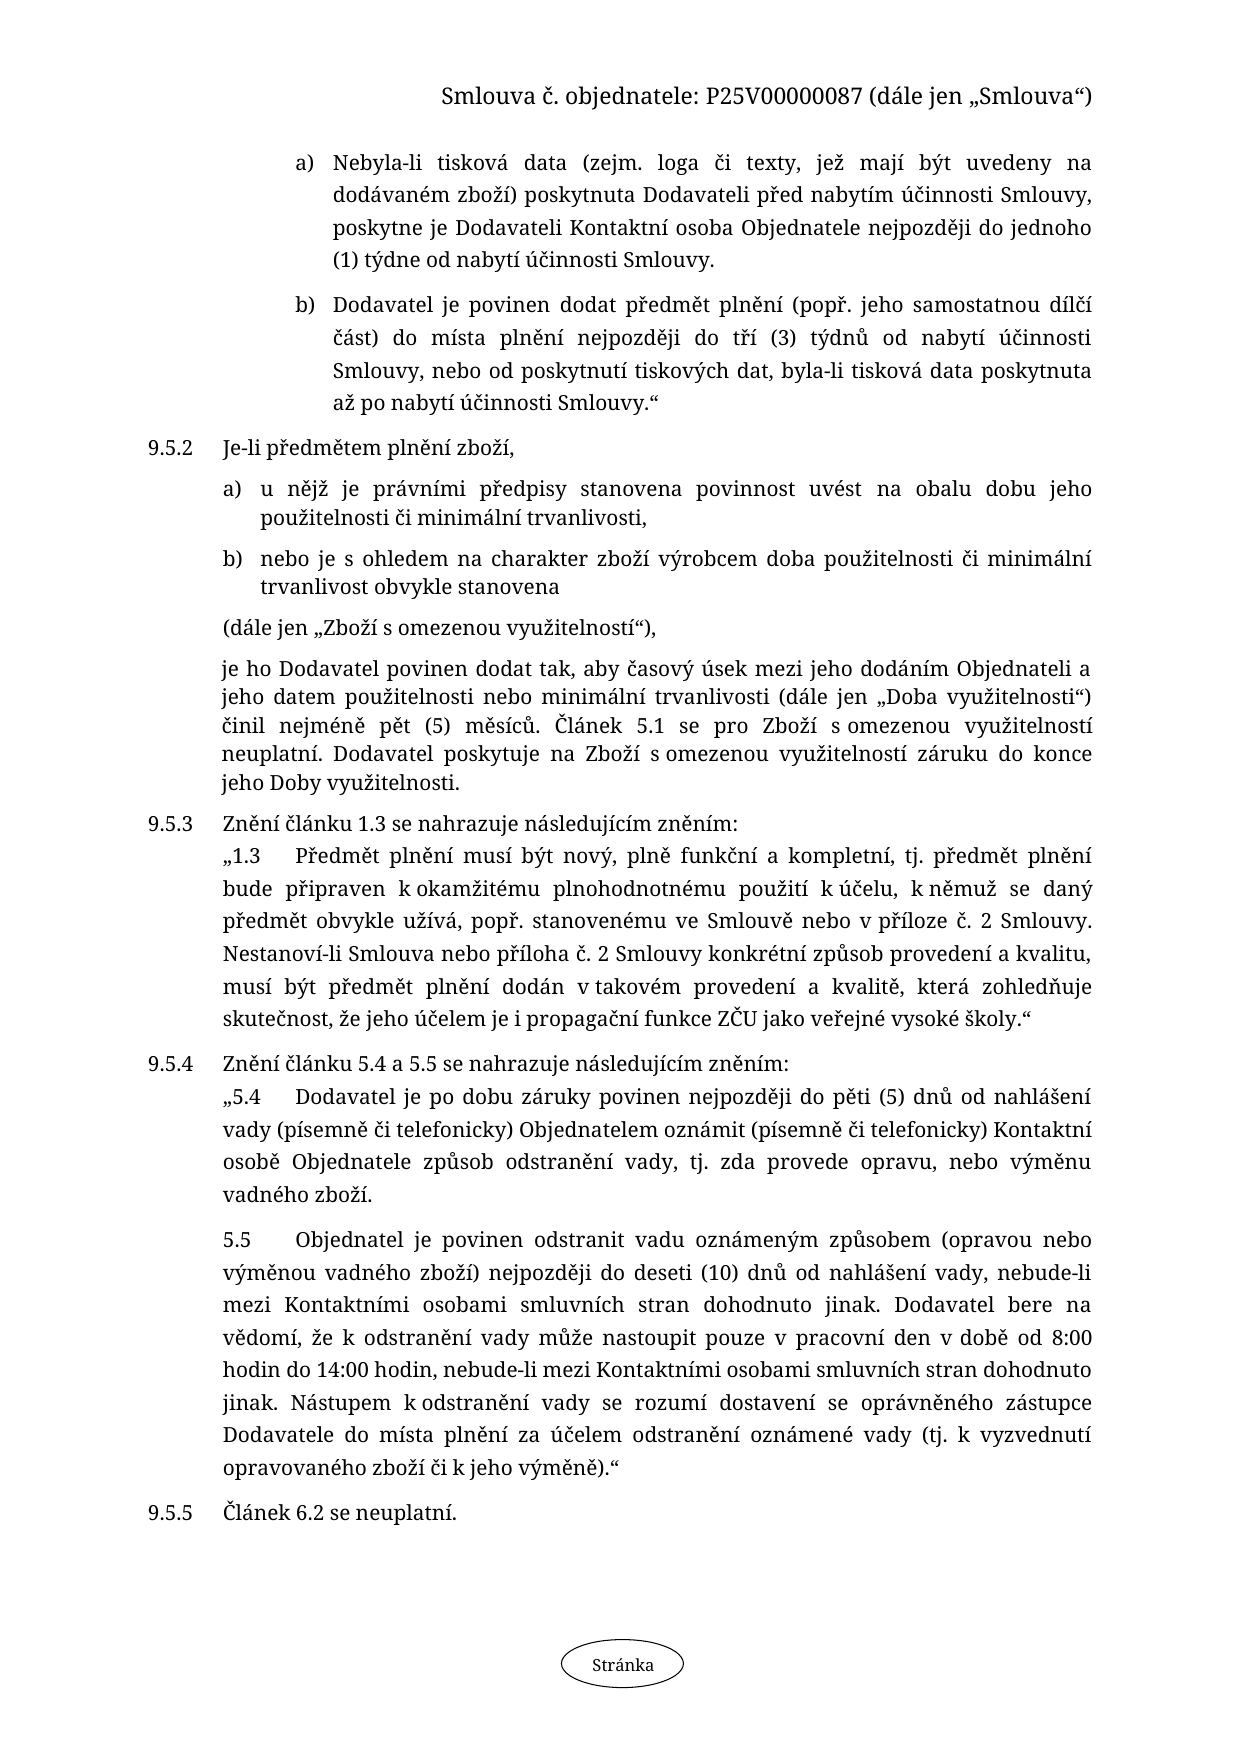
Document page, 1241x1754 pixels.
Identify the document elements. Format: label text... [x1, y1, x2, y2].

text je ho Dodavatel povinen dodat tak, aby časový úsek mezi jeho dodáním Objednateli a jeho datem použitelnosti nebo minimální trvanlivosti (dále jen „Doba využitelnosti“) činil nejméně pět (5) měsíců. Článek 5.1 se pro Zboží s omezenou využitelností neuplatní. Dodavatel poskytuje na Zboží s omezenou využitelností záruku do konce jeho Doby využitelnosti. [221, 654, 1093, 796]
list 5.5 Objednatel je povinen odstranit vadu oznámeným způsobem (opravou nebo výměnou vadného zboží) nejpozději do deseti (10) dnů od nahlášení vady, nebude-li mezi Kontaktními osobami smluvních stran dohodnuto jinak. Dodavatel bere na vědomí, že k odstranění vady může nastoupit pouze v pracovní den v době od 8:00 hodin do 14:00 hodin, nebude-li mezi Kontaktními osobami smluvních stran dohodnuto jinak. Nástupem k odstranění vady se rozumí dostavení se oprávněného zástupce Dodavatele do místa plnění za účelem odstranění oznámené vady (tj. k vyzvednutí opravovaného zboží či k jeho výměně).“ [223, 1225, 1093, 1482]
list Znění článku 1.3 se nahrazuje následujícím zněním: [148, 809, 1093, 837]
list Je-li předmětem plnění zboží, [148, 433, 1093, 462]
list „5.4 Dodavatel je po dobu záruky povinen nejpozději do pěti (5) dnů od nahlášení vady (písemně či telefonicky) Objednatelem oznámit (písemně či telefonicky) Kontaktní osobě Objednatele způsob odstranění vady, tj. zda provede opravu, nebo výměnu vadného zboží. [223, 1082, 1093, 1208]
list Článek 6.2 se neuplatní. [148, 1498, 1093, 1527]
list Dodavatel je povinen dodat předmět plnění (popř. jeho samostatnou dílčí část) do místa plnění nejpozději do tří (3) týdnů od nabytí účinnosti Smlouvy, nebo od poskytnutí tiskových dat, byla-li tisková data poskytnuta až po nabytí účinnosti Smlouvy.“ [295, 291, 1093, 417]
list „1.3 Předmět plnění musí být nový, plně funkční a kompletní, tj. předmět plnění bude připraven k okamžitému plnohodnotnému použití k účelu, k němuž se daný předmět obvykle užívá, popř. stanovenému ve Smlouvě nebo v příloze č. 2 Smlouvy. Nestanoví-li Smlouva nebo příloha č. 2 Smlouvy konkrétní způsob provedení a kvalitu, musí být předmět plnění dodán v takovém provedení a kvalitě, která zohledňuje skutečnost, že jeho účelem je i propagační funkce ZČU jako veřejné vysoké školy.“ [223, 841, 1093, 1033]
list Znění článku 5.4 a 5.5 se nahrazuje následujícím zněním: [148, 1049, 1093, 1078]
text (dále jen „Zboží s omezenou využitelností“), [223, 613, 1093, 642]
list nebo je s ohledem na charakter zboží výrobcem doba použitelnosti či minimální trvanlivost obvykle stanovena [223, 544, 1093, 601]
list Nebyla-li tisková data (zejm. loga či texty, jež mají být uvedeny na dodávaném zboží) poskytnuta Dodavateli před nabytím účinnosti Smlouvy, poskytne je Dodavateli Kontaktní osoba Objednatele nejpozději do jednoho (1) týdne od nabytí účinnosti Smlouvy. [295, 148, 1093, 274]
list u nějž je právními předpisy stanovena povinnost uvést na obalu dobu jeho použitelnosti či minimální trvanlivosti, [223, 474, 1093, 531]
